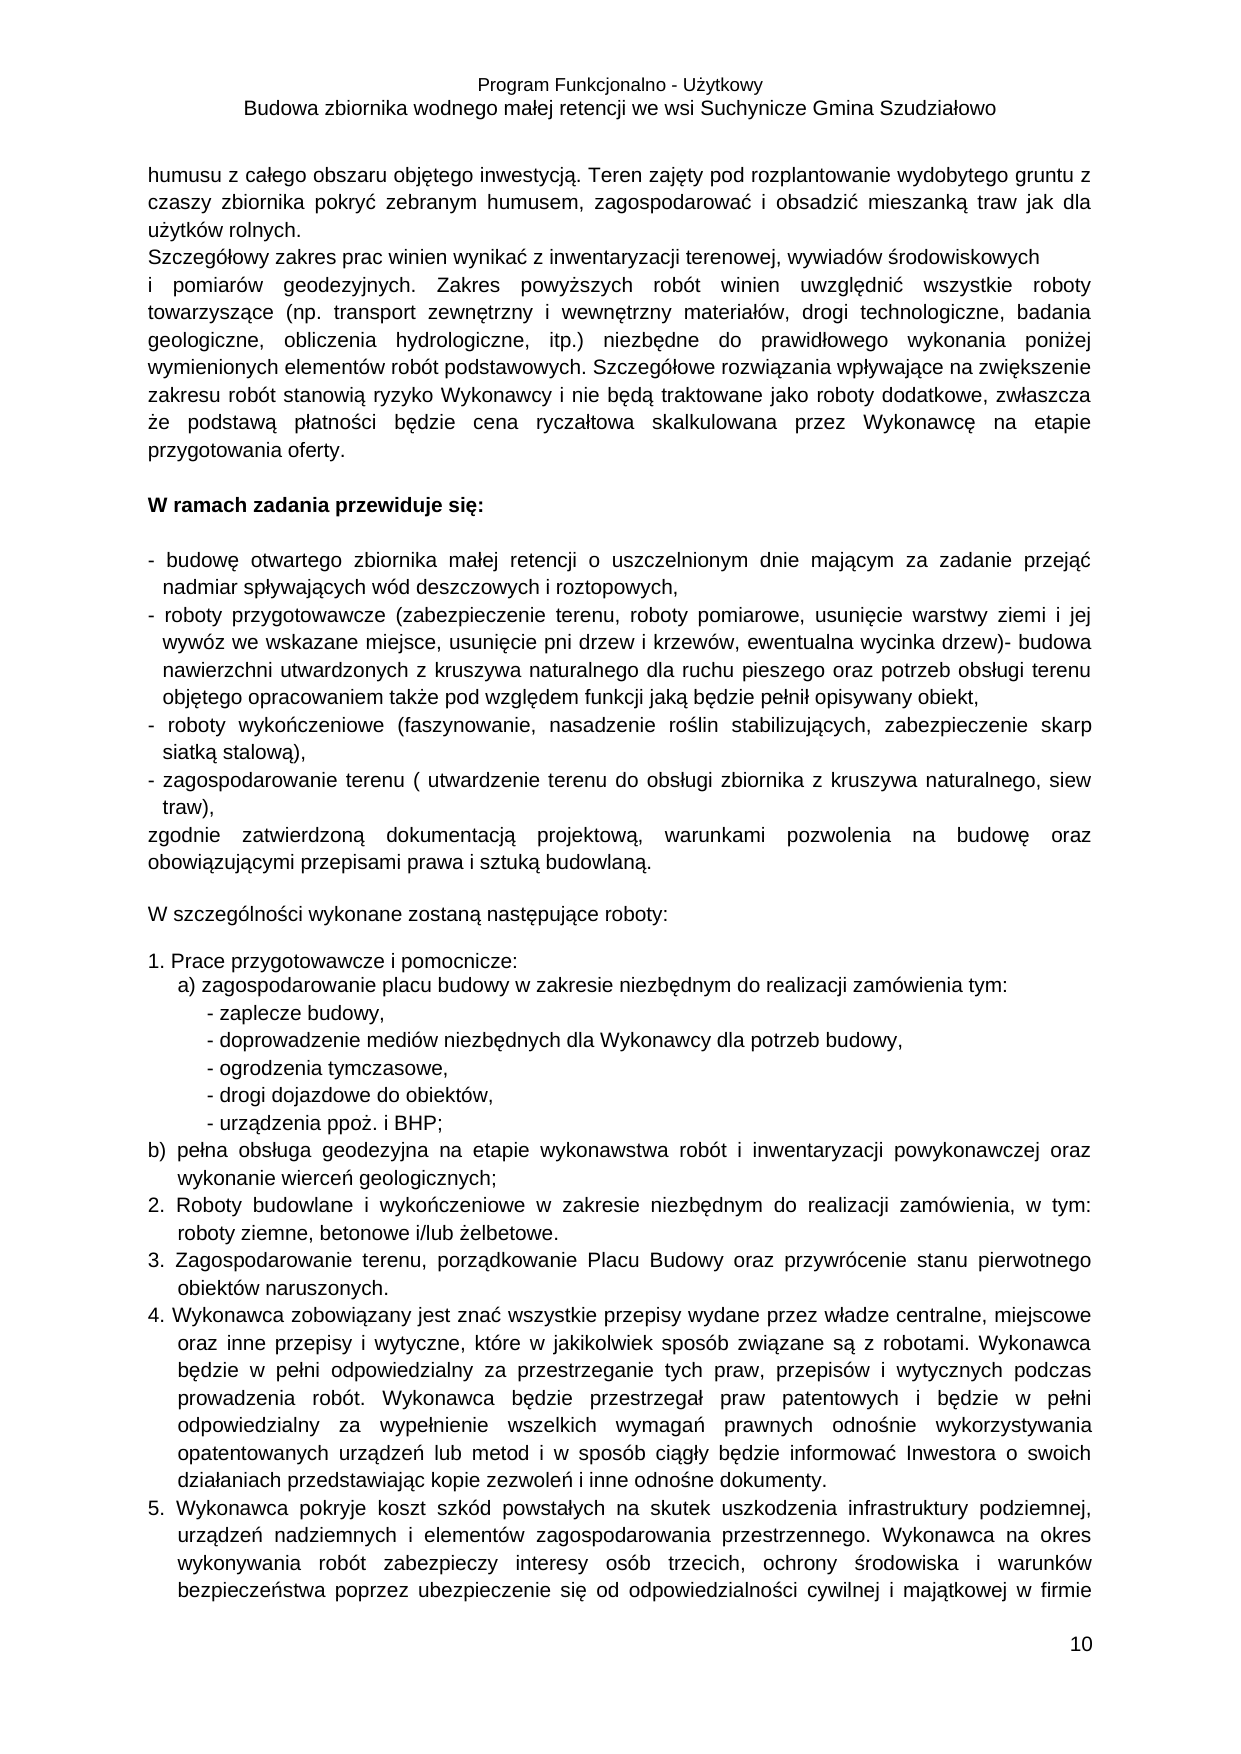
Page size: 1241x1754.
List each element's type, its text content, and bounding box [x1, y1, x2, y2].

text - budowę otwartego zbiornika małej retencji o uszczelnionym dnie mającym za zadanie przejąć nadmiar spływających wód deszczowych i roztopowych, [148, 547, 1093, 599]
text 2. Roboty budowlane i wykończeniowe w zakresie niezbędnym do realizacji zamówienia, w tym: roboty ziemne, betonowe i/lub żelbetowe. [148, 1193, 1093, 1245]
text W ramach zadania przewiduje się: [148, 492, 1092, 516]
text b) pełna obsługa geodezyjna na etapie wykonawstwa robót i inwentaryzacji powykonawczej oraz wykonanie wierceń geologicznych; [148, 1138, 1093, 1190]
text - zaplecze budowy, [148, 1001, 1093, 1025]
text zgodnie zatwierdzoną dokumentacją projektową, warunkami pozwolenia na budowę oraz obowiązującymi przepisami prawa i sztuką budowlaną. [148, 822, 1093, 874]
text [148, 1496, 1093, 1602]
text 4. Wykonawca zobowiązany jest znać wszystkie przepisy wydane przez władze centralne, miejscowe oraz inne przepisy i wytyczne, które w jakikolwiek sposób związane są z robotami. Wykonawca będzie w pełni odpowiedzialny za przestrzeganie tych praw, przepisów i wytycznych podczas prowadzenia robót. Wykonawca będzie przestrzegał praw patentowych i będzie w pełni odpowiedzialny za wypełnienie wszelkich wymagań prawnych odnośnie wykorzystywania opatentowanych urządzeń lub metod i w sposób ciągły będzie informować Inwestora o swoich działaniach przedstawiając kopie zezwoleń i inne odnośne dokumenty. [148, 1303, 1093, 1492]
text W szczególności wykonane zostaną następujące roboty: [148, 901, 1093, 925]
text Szczegółowy zakres prac winien wynikać z inwentaryzacji terenowej, wywiadów środowiskowych i pomiarów geodezyjnych. Zakres powyższych robót winien uwzględnić wszystkie roboty towarzyszące (np. transport zewnętrzny i wewnętrzny materiałów, drogi technologiczne, badania geologiczne, obliczenia hydrologiczne, itp.) niezbędne do prawidłowego wykonania poniżej wymienionych elementów robót podstawowych. Szczegółowe rozwiązania wpływające na zwiększenie zakresu robót stanowią ryzyko Wykonawcy i nie będą traktowane jako roboty dodatkowe, zwłaszcza że podstawą płatności będzie cena ryczałtowa skalkulowana przez Wykonawcę na etapie przygotowania oferty. [148, 245, 1092, 461]
text - roboty wykończeniowe (faszynowanie, nasadzenie roślin stabilizujących, zabezpieczenie skarp siatką stalową), [148, 712, 1093, 764]
text 3. Zagospodarowanie terenu, porządkowanie Placu Budowy oraz przywrócenie stanu pierwotnego obiektów naruszonych. [148, 1248, 1093, 1300]
text - doprowadzenie mediów niezbędnych dla Wykonawcy dla potrzeb budowy, [148, 1028, 1093, 1052]
text - urządzenia ppoż. i BHP; [148, 1111, 1093, 1135]
text 1. Prace przygotowawcze i pomocnicze: [148, 949, 1093, 973]
text - roboty przygotowawcze (zabezpieczenie terenu, roboty pomiarowe, usunięcie warstwy ziemi i jej wywóz we wskazane miejsce, usunięcie pni drzew i krzewów, ewentualna wycinka drzew)- budowa nawierzchni utwardzonych z kruszywa naturalnego dla ruchu pieszego oraz potrzeb obsługi terenu objętego opracowaniem także pod względem funkcji jaką będzie pełnił opisywany obiekt, [148, 602, 1093, 709]
text - ogrodzenia tymczasowe, [148, 1056, 1093, 1080]
text - drogi dojazdowe do obiektów, [148, 1083, 1093, 1107]
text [148, 162, 1092, 241]
text a) zagospodarowanie placu budowy w zakresie niezbędnym do realizacji zamówienia tym: [148, 973, 1093, 997]
text - zagospodarowanie terenu ( utwardzenie terenu do obsługi zbiornika z kruszywa naturalnego, siew traw), [148, 767, 1093, 819]
